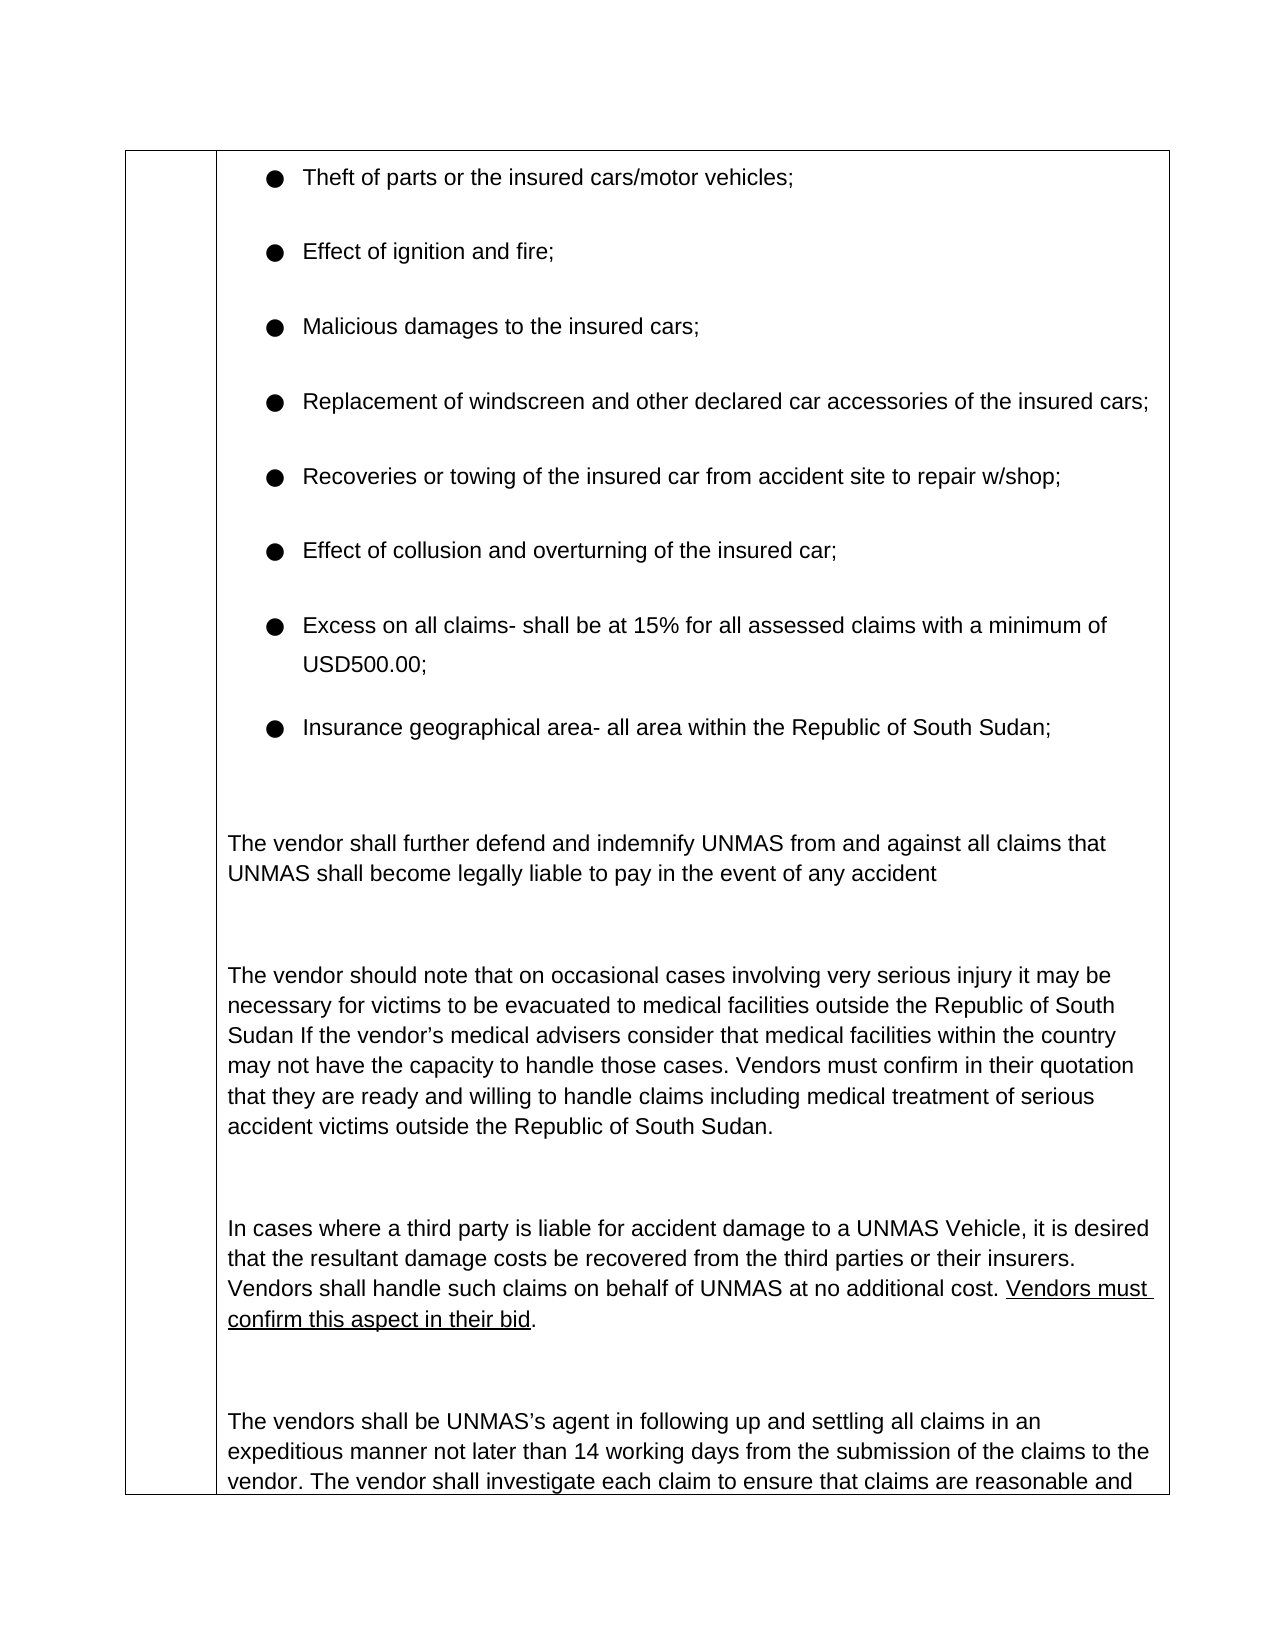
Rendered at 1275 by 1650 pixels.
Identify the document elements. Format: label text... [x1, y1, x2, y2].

table_cell 1 [126, 151, 216, 1494]
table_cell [217, 151, 1169, 1494]
